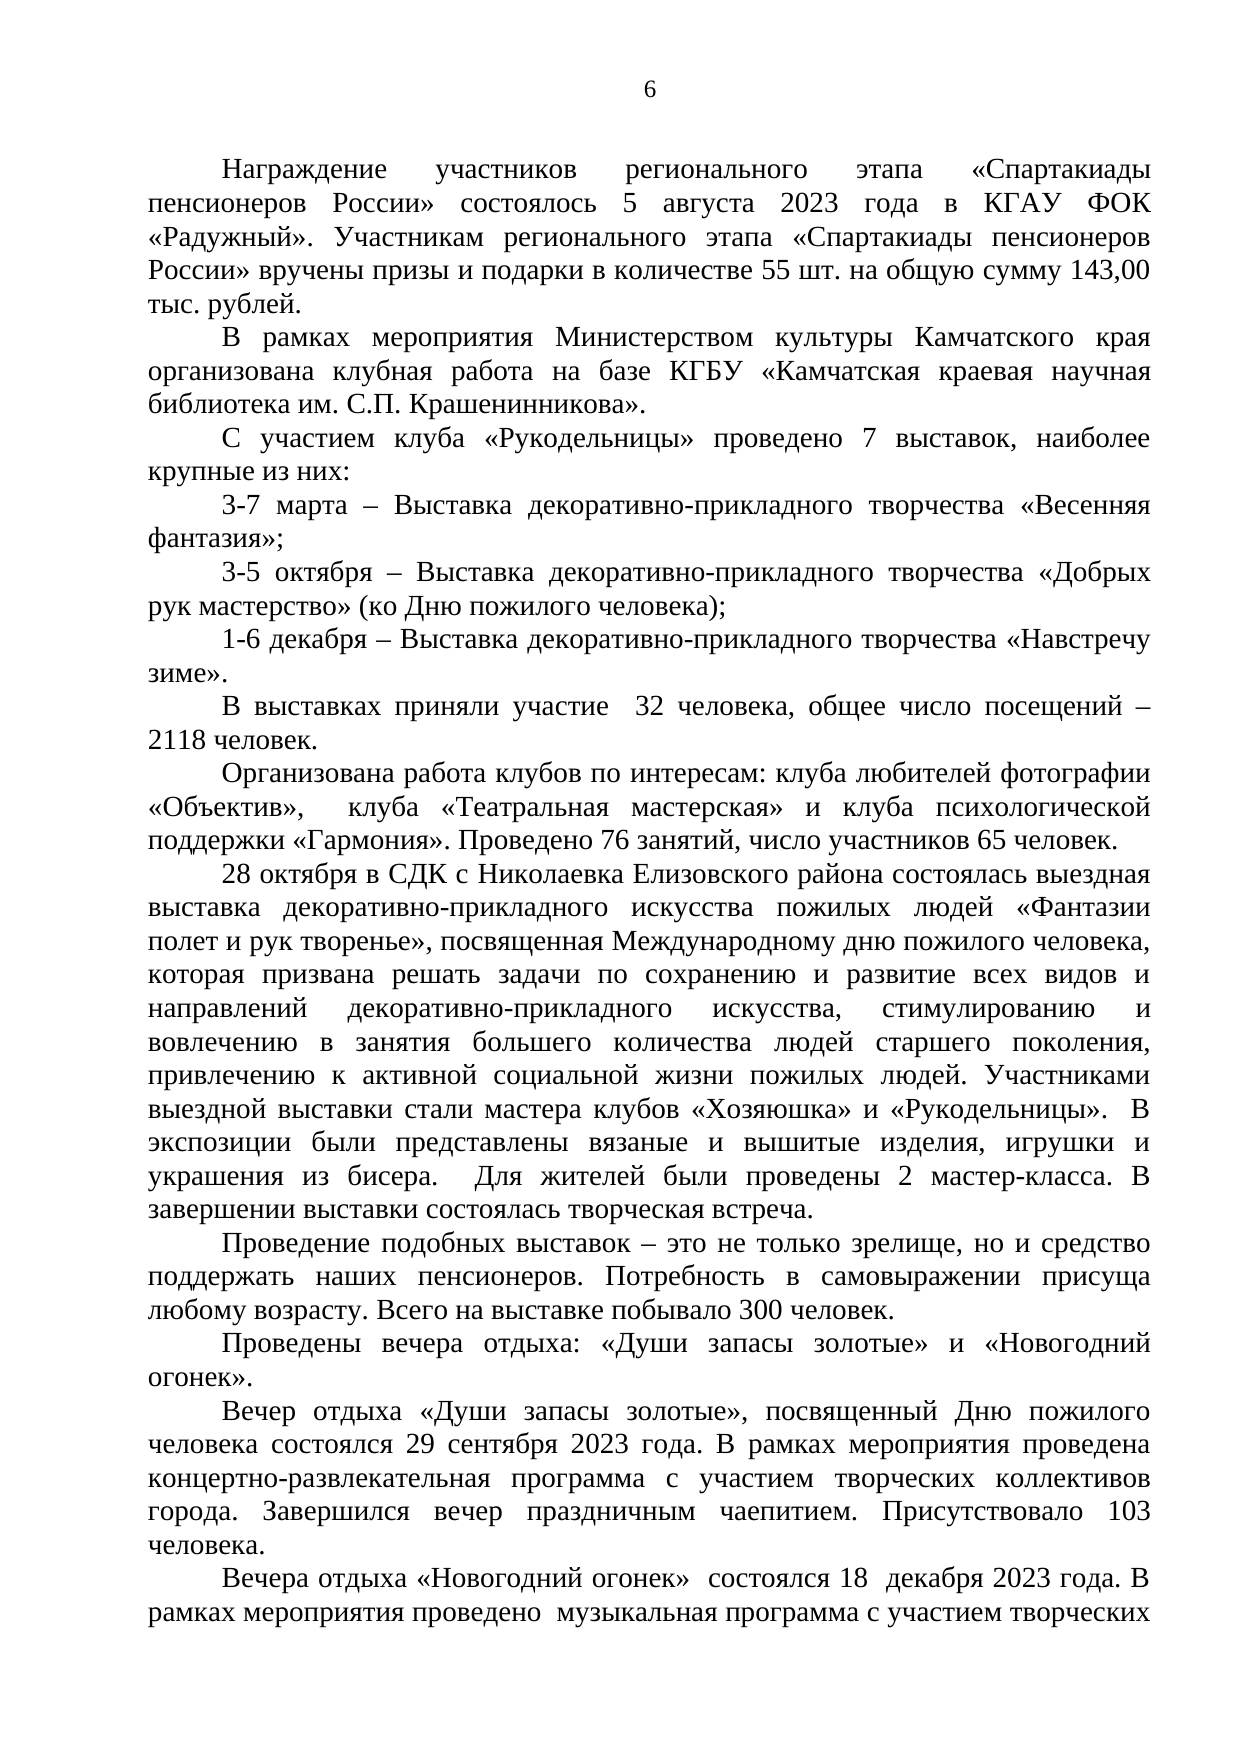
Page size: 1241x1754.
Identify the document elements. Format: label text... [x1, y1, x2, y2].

text Организована работа клубов по интересам: клуба любителей фотографии «Объектив», клуба «Театральная мастерская» и клуба психологической поддержки «Гармония». Проведено 76 занятий, число участников 65 человек. [148, 755, 1152, 856]
text 1-6 декабря – Выставка декоративно-прикладного творчества «Навстречу зиме». [148, 621, 1152, 688]
text Проведение подобных выставок – это не только зрелище, но и средство поддержать наших пенсионеров. Потребность в самовыражении присуща любому возрасту. Всего на выставке побывало 300 человек. [148, 1225, 1152, 1326]
text В выставках приняли участие 32 человека, общее число посещений – 2118 человек. [148, 688, 1152, 755]
text Проведены вечера отдыха: «Души запасы золотые» и «Новогодний огонек». [148, 1326, 1152, 1393]
text С участием клуба «Рукодельницы» проведено 7 выставок, наиболее крупные из них: [148, 420, 1152, 487]
text 28 октября в СДК с Николаевка Елизовского района состоялась выездная выставка декоративно-прикладного искусства пожилых людей «Фантазии полет и рук творенье», посвященная Международному дню пожилого человека, которая призвана решать задачи по сохранению и развитие всех видов и направлений декоративно-прикладного искусства, стимулированию и вовлечению в занятия большего количества людей старшего поколения, привлечению к активной социальной жизни пожилых людей. Участниками выездной выставки стали мастера клубов «Хозяюшка» и «Рукодельницы». В экспозиции были представлены вязаные и вышитые изделия, игрушки и украшения из бисера. Для жителей были проведены 2 мастер-класса. В завершении выставки состоялась творческая встреча. [148, 856, 1152, 1225]
text Награждение участников регионального этапа «Спартакиады пенсионеров России» состоялось 5 августа 2023 года в КГАУ ФОК «Радужный». Участникам регионального этапа «Спартакиады пенсионеров России» вручены призы и подарки в количестве 55 шт. на общую сумму 143,00 тыс. рублей. [148, 152, 1152, 319]
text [148, 1560, 1152, 1627]
text Вечер отдыха «Души запасы золотые», посвященный Дню пожилого человека состоялся 29 сентября 2023 года. В рамках мероприятия проведена концертно-развлекательная программа с участием творческих коллективов города. Завершился вечер праздничным чаепитием. Присутствовало 103 человека. [148, 1393, 1152, 1560]
text В рамках мероприятия Министерством культуры Камчатского края организована клубная работа на базе КГБУ «Камчатская краевая научная библиотека им. С.П. Крашенинникова». [148, 319, 1152, 420]
text 3-5 октября – Выставка декоративно-прикладного творчества «Добрых рук мастерство» (ко Дню пожилого человека); [148, 554, 1152, 621]
text 3-7 марта – Выставка декоративно-прикладного творчества «Весенняя фантазия»; [148, 487, 1152, 554]
